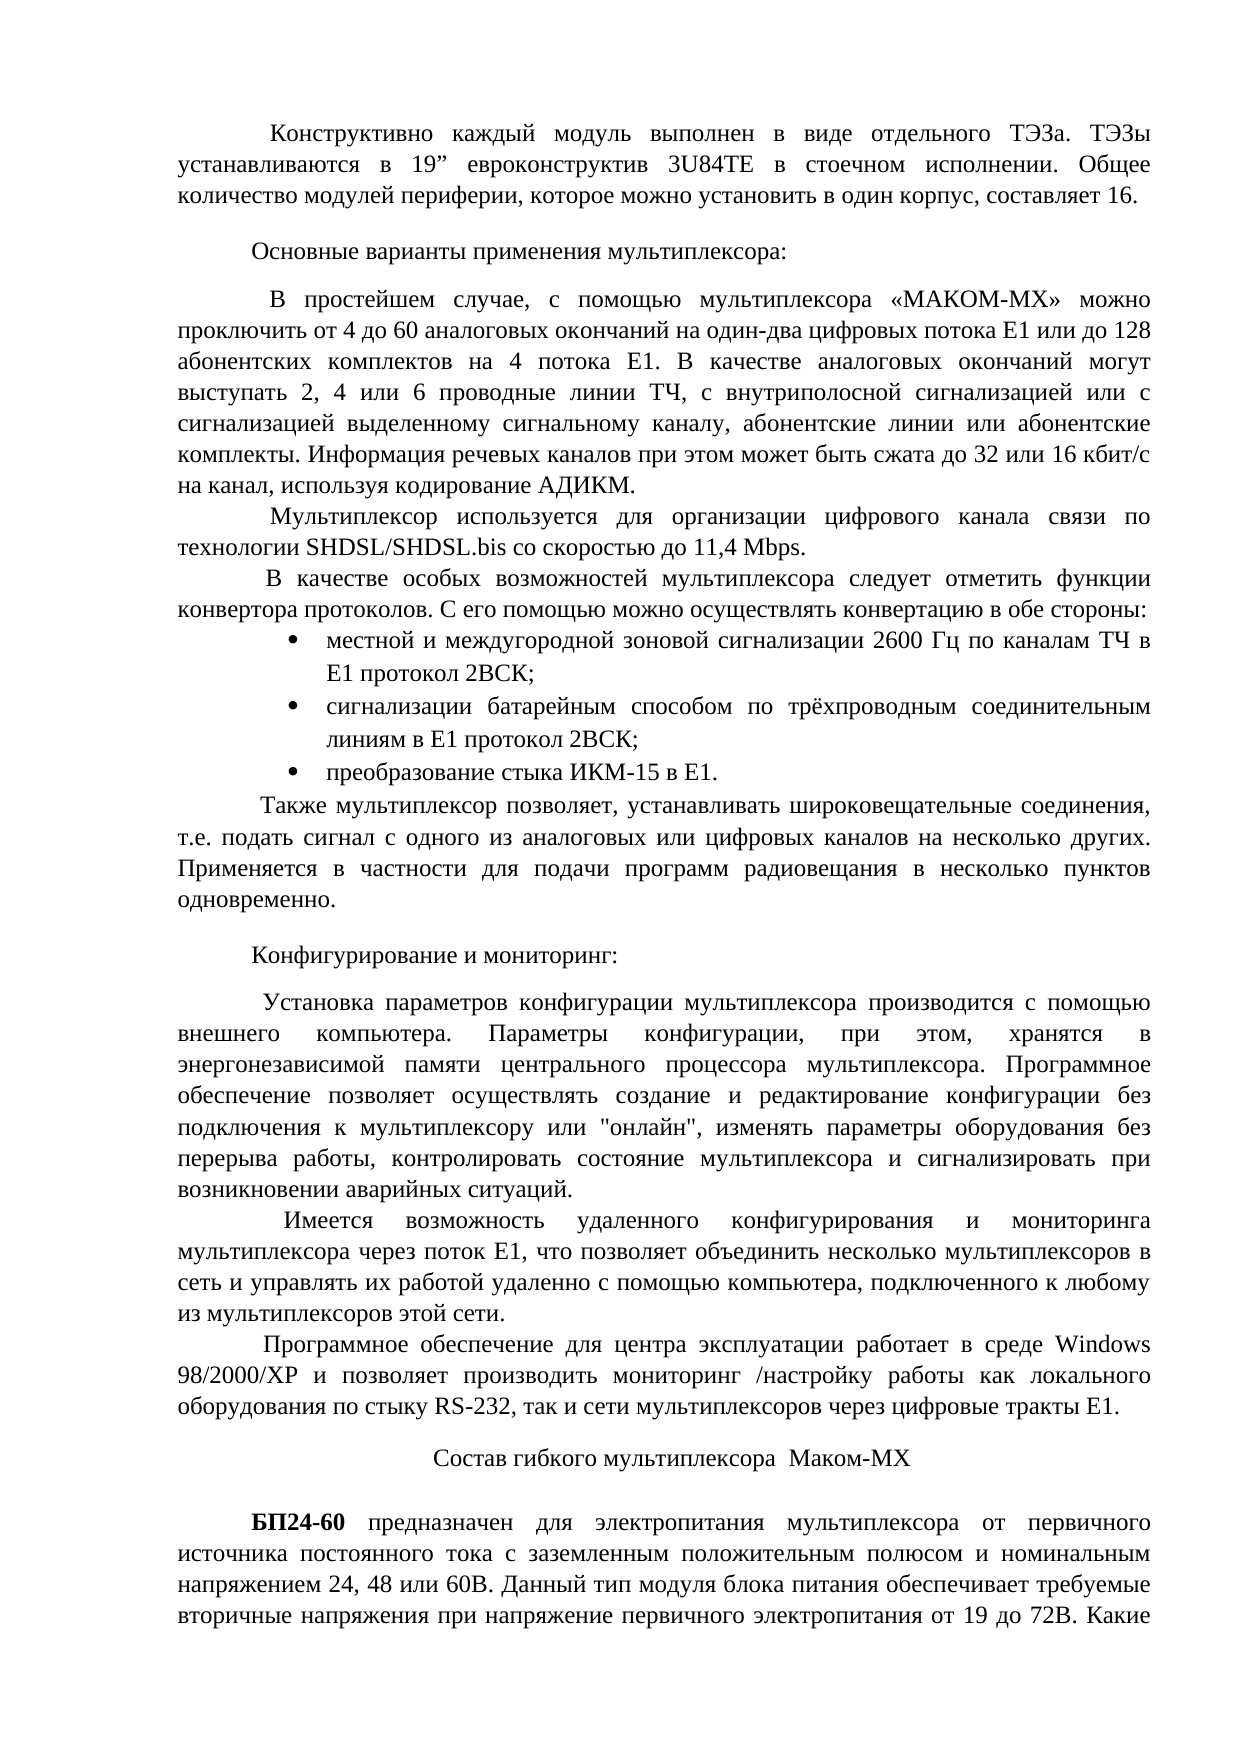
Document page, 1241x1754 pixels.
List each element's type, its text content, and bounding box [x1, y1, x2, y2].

text В простейшем случае, с помощью мультиплексора «МАКОМ-МХ» можно проключить от 4 до 60 аналоговых окончаний на один-два цифровых потока Е1 или до 128 абонентских комплектов на 4 потока Е1. В качестве аналоговых окончаний могут выступать 2, 4 или 6 проводные линии ТЧ, с внутриполосной сигнализацией или с сигнализацией выделенному сигнальному каналу, абонентские линии или абонентские комплекты. Информация речевых каналов при этом может быть сжата до 32 или 16 кбит/с на канал, используя кодирование АДИКМ. [177, 284, 1152, 499]
text Имеется возможность удаленного конфигурирования и мониторинга мультиплексора через поток Е1, что позволяет объединить несколько мультиплексоров в сеть и управлять их работой удаленно с помощью компьютера, подключенного к любому из мультиплексоров этой сети. [177, 1205, 1152, 1327]
text Основные варианты применения мультиплексора: [177, 236, 1152, 265]
subtitle Состав гибкого мультиплексора Маком-МХ [177, 1443, 1093, 1472]
text Также мультиплексор позволяет, устанавливать широковещательные соединения, т.е. подать сигнал с одного из аналоговых или цифровых каналов на несколько других. Применяется в частности для подачи программ радиовещания в несколько пунктов одновременно. [177, 791, 1152, 912]
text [177, 1507, 1152, 1629]
text Программное обеспечение для центра эксплуатации работает в среде Windows 98/2000/XP и позволяет производить мониторинг /настройку работы как локального оборудования по стыку RS-232, так и сети мультиплексоров через цифровые тракты E1. [177, 1329, 1152, 1420]
list сигнализации батарейным способом по трёхпроводным соединительным линиям в Е1 протокол 2ВСК; [288, 691, 1152, 753]
text Конфигурирование и мониторинг: [177, 940, 1152, 968]
text Конструктивно каждый модуль выполнен в виде отдельного ТЭЗа. ТЭЗы устанавливаются в 19” евроконструктив 3U84ТЕ в стоечном исполнении. Общее количество модулей периферии, которое можно установить в один корпус, составляет 16. [177, 118, 1152, 209]
text Установка параметров конфигурации мультиплексора производится с помощью внешнего компьютера. Параметры конфигурации, при этом, хранятся в энергонезависимой памяти центрального процессора мультиплексора. Программное обеспечение позволяет осуществлять создание и редактирование конфигурации без подключения к мультиплексору или "онлайн", изменять параметры оборудования без перерыва работы, контролировать состояние мультиплексора и сигнализировать при возникновении аварийных ситуаций. [177, 987, 1152, 1202]
list местной и междугородной зоновой сигнализации 2600 Гц по каналам ТЧ в Е1 протокол 2ВСК; [288, 625, 1152, 687]
text В качестве особых возможностей мультиплексора следует отметить функции конвертора протоколов. С его помощью можно осуществлять конвертацию в обе стороны: [177, 563, 1152, 623]
list преобразование стыка ИКМ-15 в Е1. [288, 757, 1152, 786]
text Мультиплексор используется для организации цифрового канала связи по технологии SHDSL/SHDSL.bis со скоростью до 11,4 Mbps. [177, 501, 1152, 561]
